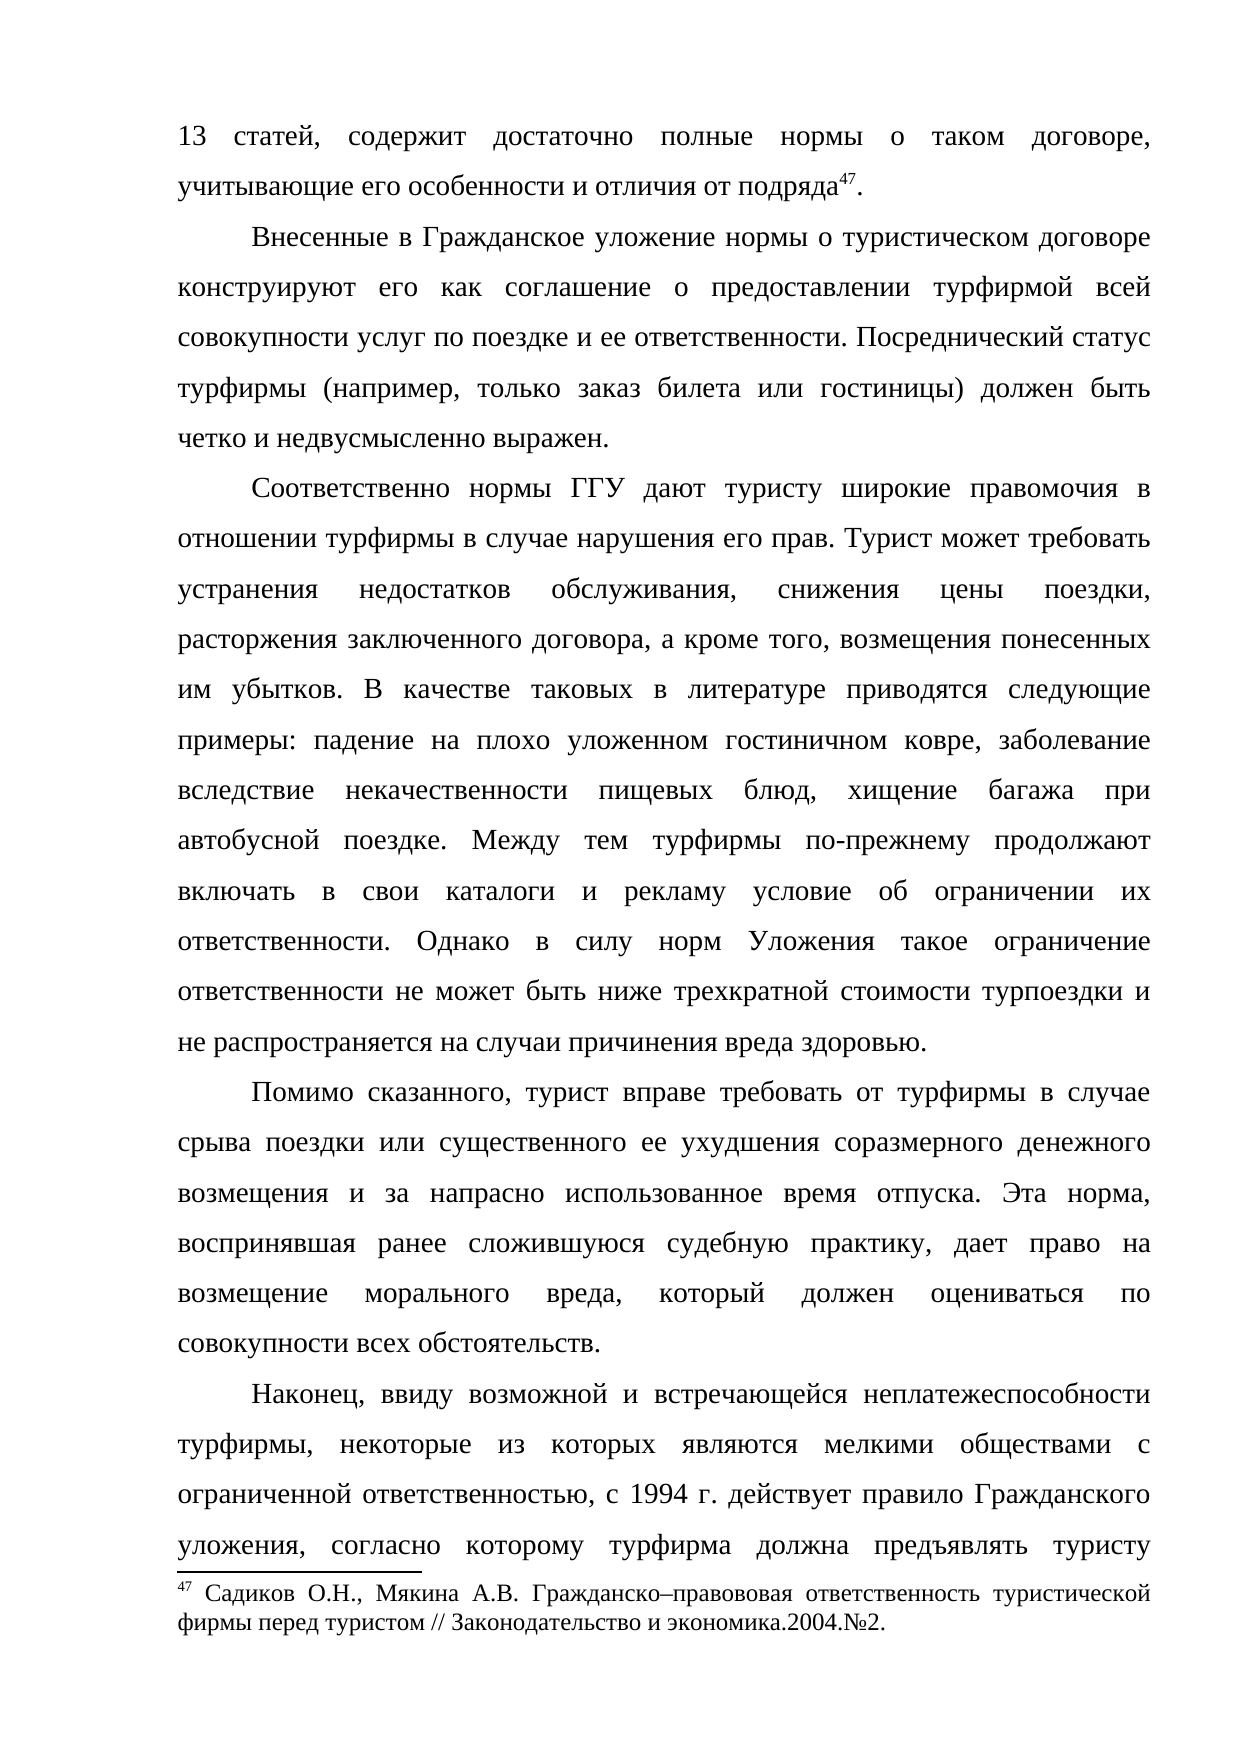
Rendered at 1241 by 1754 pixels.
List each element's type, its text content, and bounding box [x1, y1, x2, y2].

text Соответственно нормы ГГУ дают туристу широкие правомочия в отношении турфирмы в случае нарушения его прав. Турист может требовать устранения недостатков обслуживания, снижения цены поездки, расторжения заключенного договора, а кроме того, возмещения понесенных им убытков. В качестве таковых в литературе приводятся следующие примеры: падение на плохо уложенном гостиничном ковре, заболевание вследствие некачественности пищевых блюд, хищение багажа при автобусной поездке. Между тем турфирмы по-прежнему продолжают включать в свои каталоги и рекламу условие об ограничении их ответственности. Однако в силу норм Уложения такое ограничение ответственности не может быть ниже трехкратной стоимости турпоездки и не распространяется на случаи причинения вреда здоровью. [177, 470, 1152, 1057]
text Помимо сказанного, турист вправе требовать от турфирмы в случае срыва поездки или существенного ее ухудшения соразмерного денежного возмещения и за напрасно использованное время отпуска. Эта норма, воспринявшая ранее сложившуюся судебную практику, дает право на возмещение морального вреда, который должен оцениваться по совокупности всех обстоятельств. [177, 1074, 1152, 1359]
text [177, 118, 1152, 202]
text Внесенные в Гражданское уложение нормы о туристическом договоре конструируют его как соглашение о предоставлении турфирмой всей совокупности услуг по поездке и ее ответственности. Посреднический статус турфирмы (например, только заказ билета или гостиницы) должен быть четко и недвусмысленно выражен. [177, 219, 1152, 453]
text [177, 1376, 1152, 1560]
